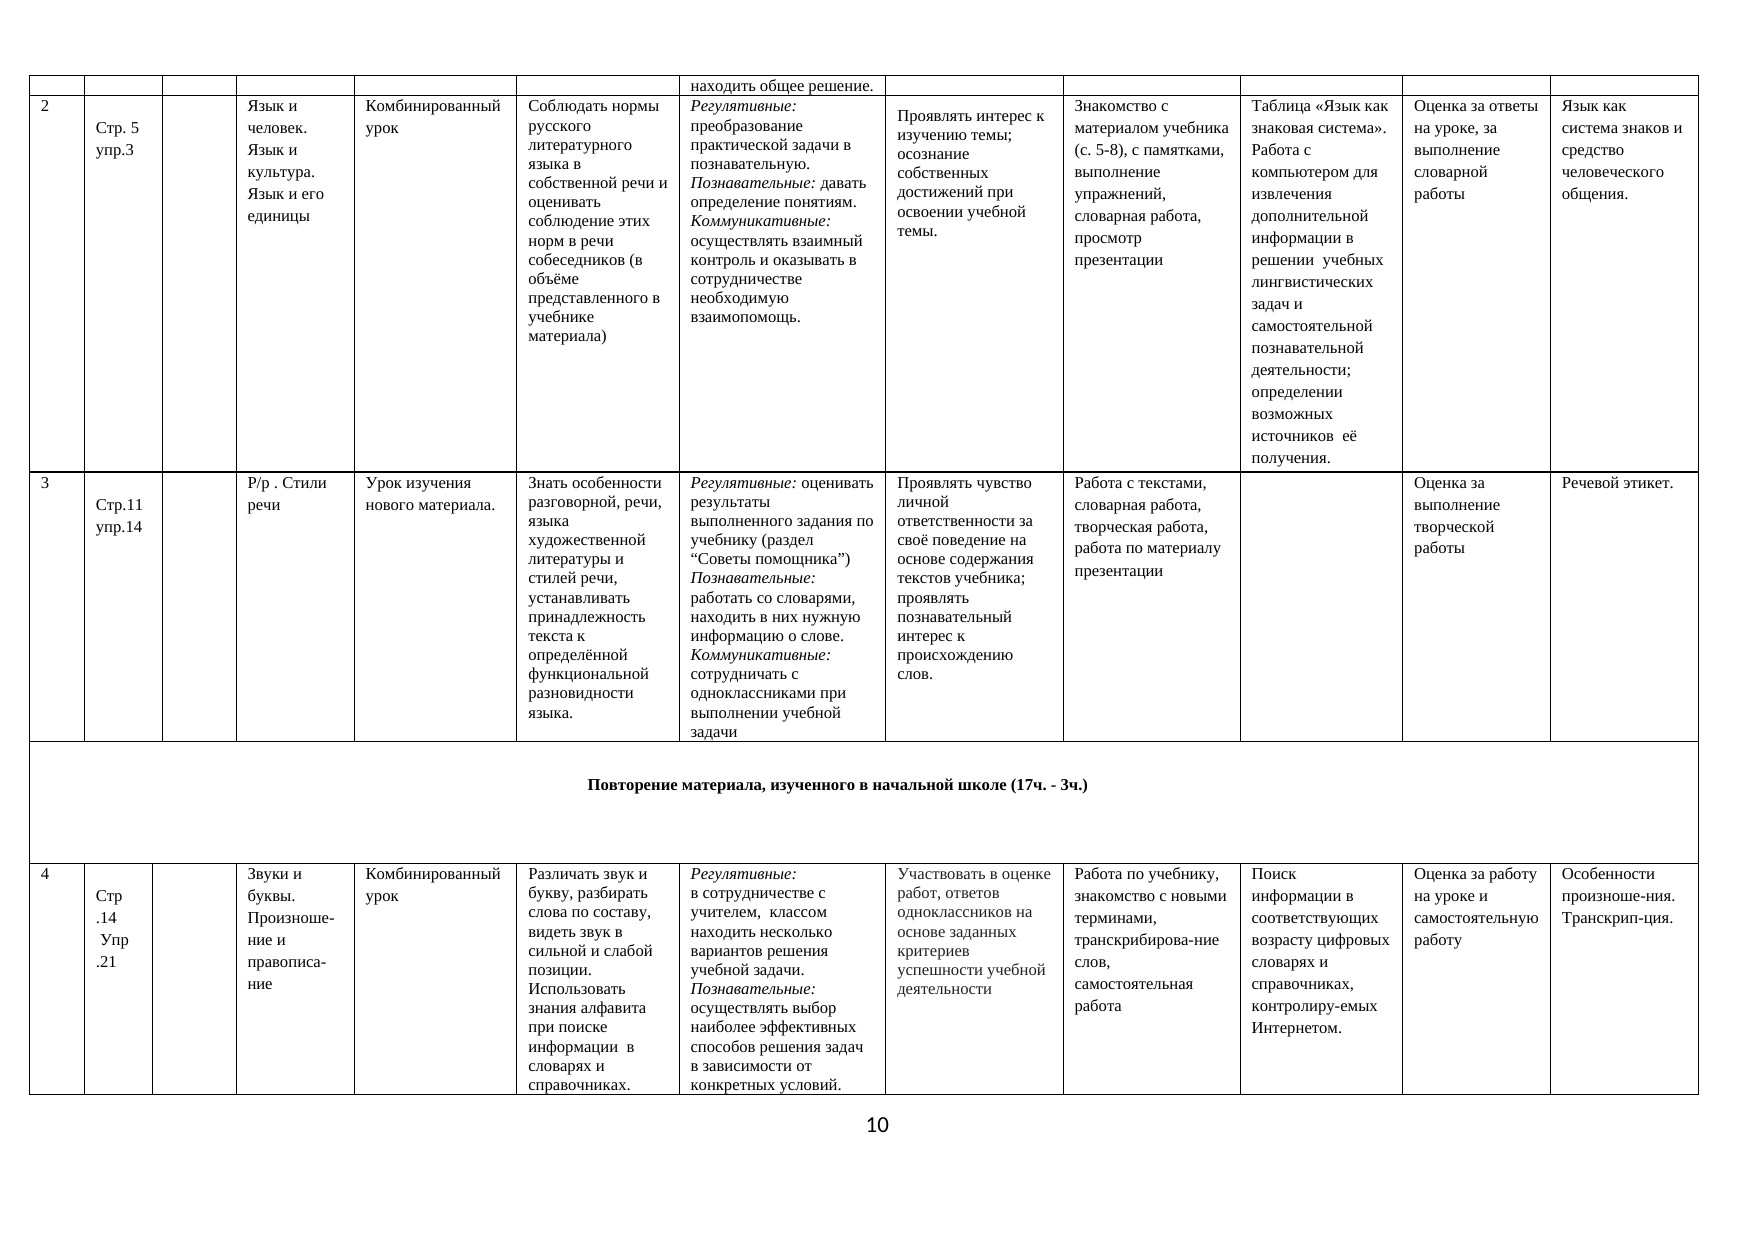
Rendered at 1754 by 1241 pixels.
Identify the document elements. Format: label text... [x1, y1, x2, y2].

table_cell 2 [30, 96, 84, 471]
table_cell [163, 473, 236, 741]
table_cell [1551, 96, 1698, 471]
table_cell [1241, 473, 1402, 741]
table_cell Знать особенности разговорной, речи, языка художественной литературы и стилей речи, устанавливать принадлежность текста к определённой функциональной разновидности языка. [517, 473, 679, 741]
table_cell [153, 864, 236, 1094]
table_cell Язык и человек. Язык и культура. Язык и его единицы [237, 96, 354, 471]
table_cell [355, 76, 516, 95]
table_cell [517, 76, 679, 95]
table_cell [1241, 76, 1402, 95]
table_cell [85, 76, 162, 95]
table_cell Знакомство с материалом учебника (с. 5-8), с памятками, выполнение упражнений, словарная работа, просмотр презентации [1064, 96, 1240, 471]
table_cell 4 [30, 864, 84, 1094]
table_cell Повторение материала, изученного в начальной школе (17ч. - 3ч.) [30, 742, 1698, 863]
table_cell Комбинированный урок [355, 96, 516, 471]
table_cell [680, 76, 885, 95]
table_cell Соблюдать нормы русского литературного языка в собственной речи и оценивать соблюдение этих норм в речи собеседников (в объёме представленного в учебнике материала) [517, 96, 679, 471]
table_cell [1064, 76, 1240, 95]
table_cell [355, 864, 516, 1094]
table_cell Таблица «Язык как знаковая система». Работа с компьютером для извлечения дополнительной информации в решении учебных лингвистических задач и самостоятельной познавательной деятельности; определении возможных источников её получения. [1241, 96, 1402, 471]
table_cell [163, 76, 236, 95]
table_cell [1403, 864, 1550, 1094]
table_cell Оценка за выполнение творческой работы [1403, 473, 1550, 741]
table_cell Речевой этикет. [1551, 473, 1698, 741]
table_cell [1064, 864, 1240, 1094]
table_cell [1241, 864, 1402, 1094]
table_cell Проявлять чувство личной ответственности за своё поведение на основе содержания текстов учебника; проявлять познавательный интерес к происхождению слов. [886, 473, 1063, 741]
table_cell Работа с текстами, словарная работа, творческая работа, работа по материалу презентации [1064, 473, 1240, 741]
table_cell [517, 864, 679, 1094]
table_cell [163, 96, 236, 471]
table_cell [1551, 864, 1698, 1094]
table_cell Стр.11 упр.14 [85, 473, 162, 741]
table_cell Регулятивные: оценивать результаты выполненного задания по учебнику (раздел “Советы помощника”) Познавательные: работать со словарями, находить в них нужную информацию о слове. Коммуникативные: сотрудничать с одноклассниками при выполнении учебной задачи [680, 473, 885, 741]
table_cell Регулятивные: преобразование практической задачи в познавательную. Познавательные: давать определение понятиям. Коммуникативные: осуществлять взаимный контроль и оказывать в сотрудничестве необходимую взаимопомощь. [680, 96, 885, 471]
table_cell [1551, 76, 1698, 95]
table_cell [237, 76, 354, 95]
table_cell 1 [30, 76, 84, 95]
table_cell Стр. 5 упр.3 [85, 96, 162, 471]
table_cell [886, 864, 1063, 1094]
table_cell Стр .14 Упр .21 [85, 864, 152, 1094]
table_cell Оценка за ответы на уроке, за выполнение словарной работы [1403, 96, 1550, 471]
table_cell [237, 864, 354, 1094]
table_cell Р/р . Стили речи [237, 473, 354, 741]
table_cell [680, 864, 885, 1094]
table_cell 3 [30, 473, 84, 741]
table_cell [886, 76, 1063, 95]
table_cell Проявлять интерес к изучению темы; осознание собственных достижений при освоении учебной темы. [886, 96, 1063, 471]
table_cell Урок изучения нового материала. [355, 473, 516, 741]
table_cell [1403, 76, 1550, 95]
